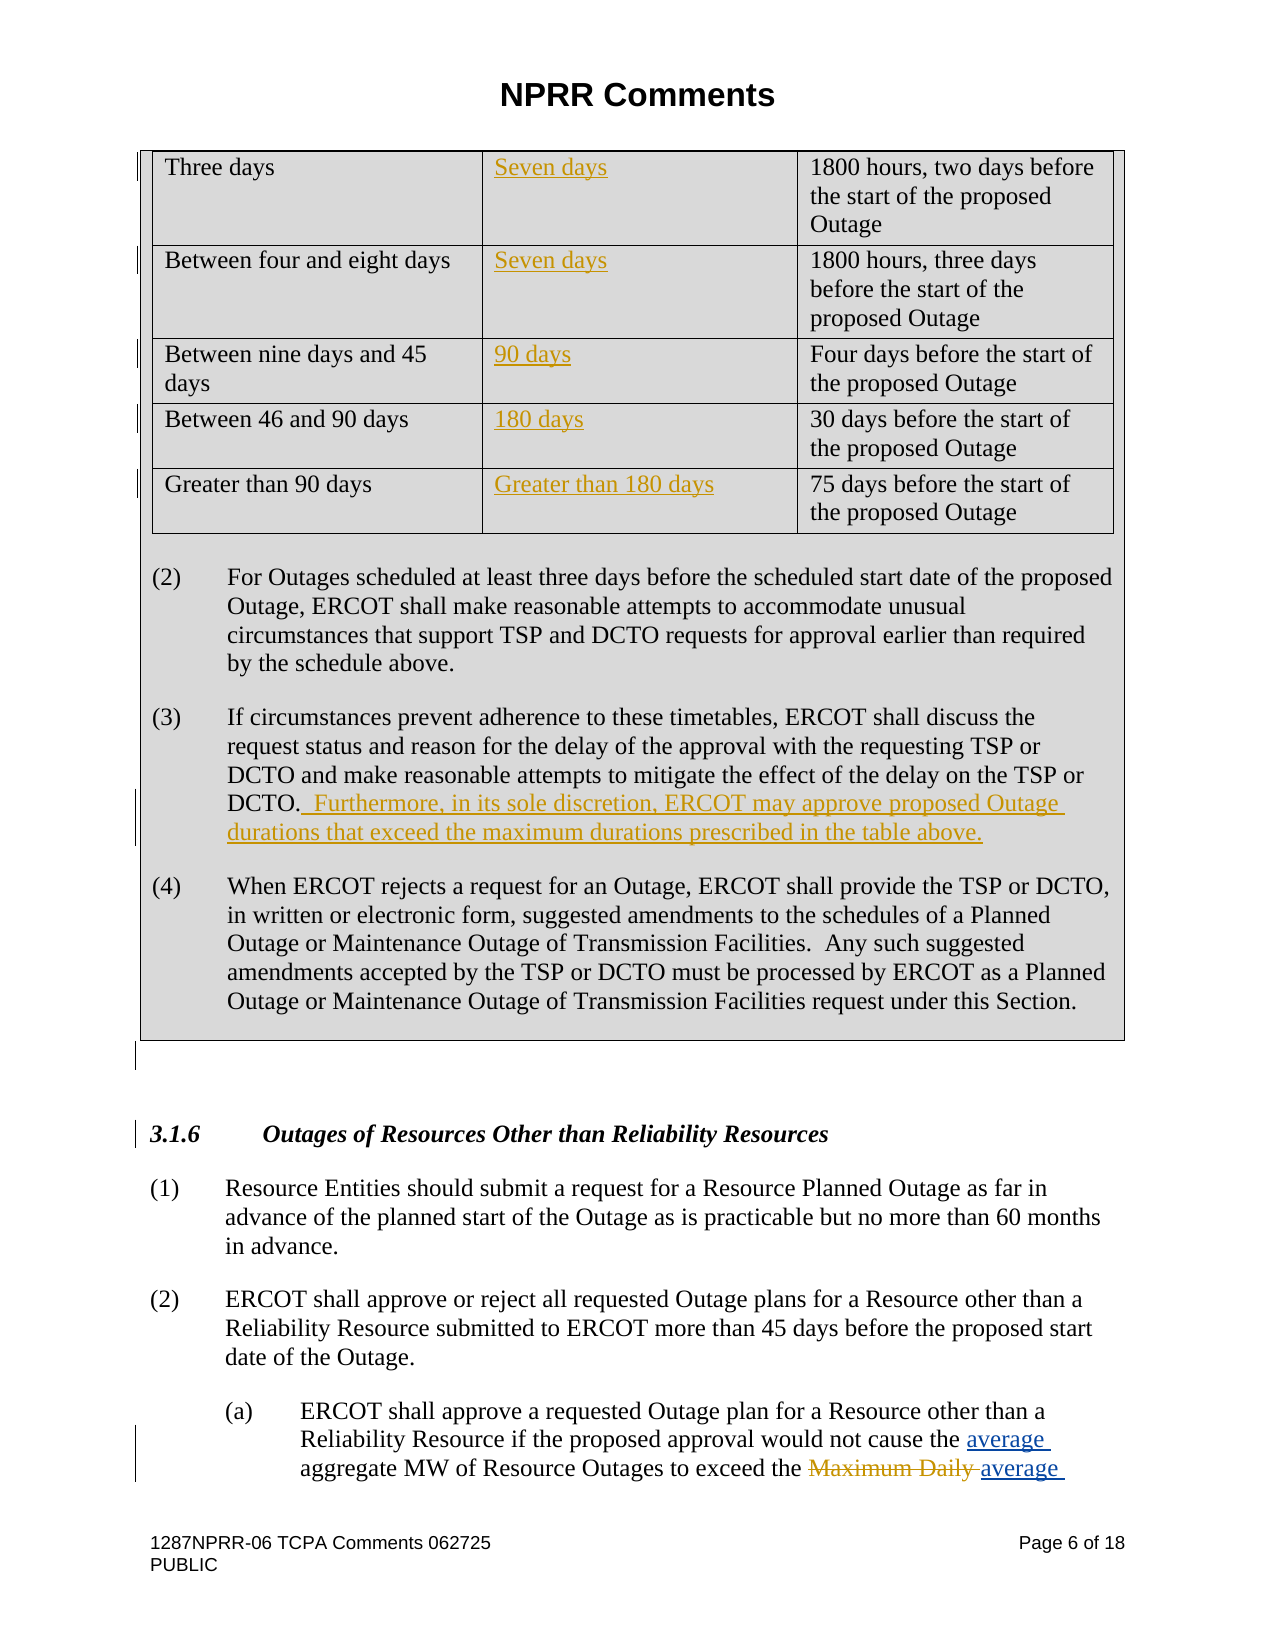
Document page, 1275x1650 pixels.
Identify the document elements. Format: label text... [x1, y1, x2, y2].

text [225, 1396, 1125, 1482]
text (2) ERCOT shall approve or reject all requested Outage plans for a Resource other than a Reliability Resource submitted to ERCOT more than 45 days before the proposed start date of the Outage. [150, 1284, 1125, 1371]
text 3.1.6 Outages of Resources Other than Reliability Resources [150, 1119, 1125, 1148]
text (1) Resource Entities should submit a request for a Resource Planned Outage as far in advance of the planned start of the Outage as is practicable but no more than 60 months in advance. [150, 1173, 1125, 1259]
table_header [141, 151, 1124, 1040]
